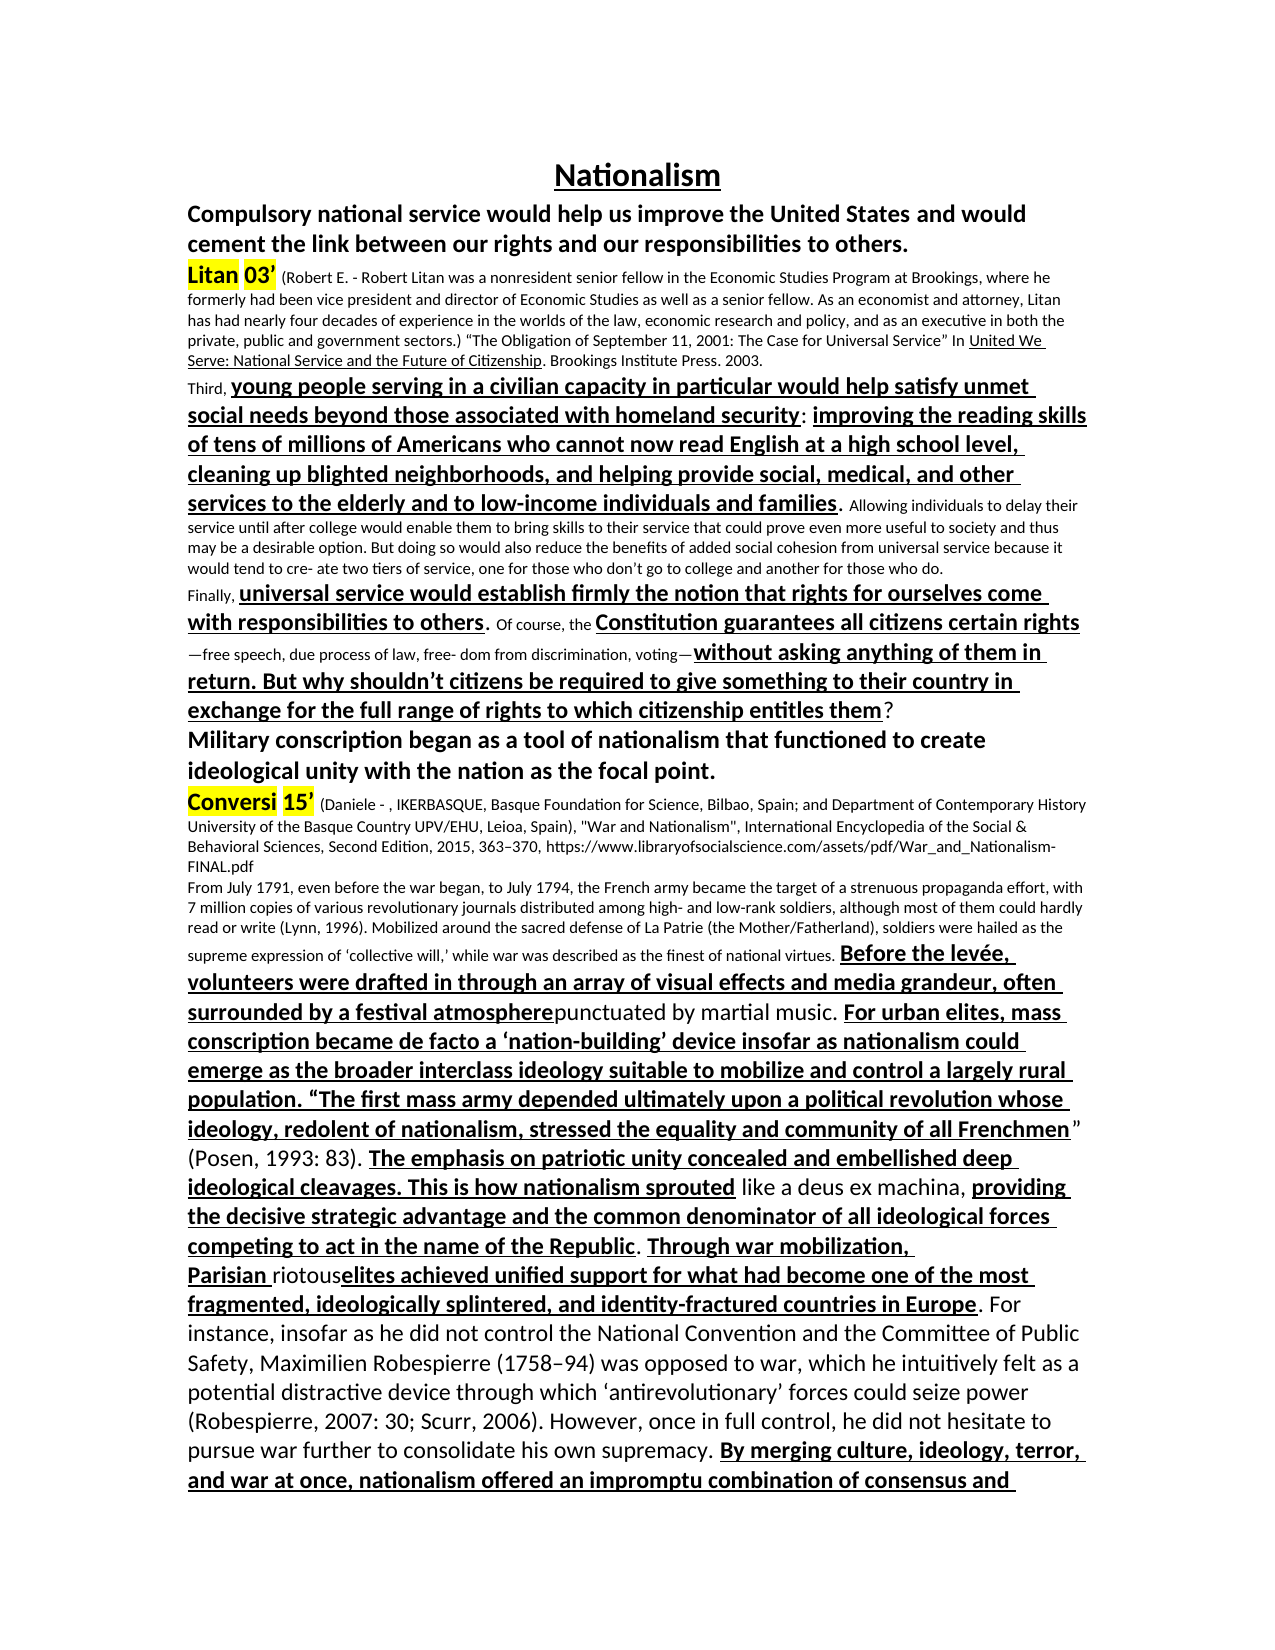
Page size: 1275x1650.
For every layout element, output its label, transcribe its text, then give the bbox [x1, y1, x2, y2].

text Compulsory national service would help us improve the United States and would cement the link between our rights and our responsibilities to others. Litan 03’ (Robert E. - Robert Litan was a nonresident senior fellow in the Economic Studies Program at Brookings, where he formerly had been vice president and director of Economic Studies as well as a senior fellow. As an economist and attorney, Litan has had nearly four decades of experience in the worlds of the law, economic research and policy, and as an executive in both the private, public and government sectors.) “The Obligation of September 11, 2001: The Case for Universal Service” In United We Serve: National Service and the Future of Citizenship. Brookings Institute Press. 2003. Third, young people serving in a civilian capacity in particular would help satisfy unmet social needs beyond those associated with homeland security: improving the reading skills of tens of millions of Americans who cannot now read English at a high school level, cleaning up blighted neighborhoods, and helping provide social, medical, and other services to the elderly and to low-income individuals and families. Allowing individuals to delay their service until after college would enable them to bring skills to their service that could prove even more useful to society and thus may be a desirable option. But doing so would also reduce the benefits of added social cohesion from universal service because it would tend to cre- ate two tiers of service, one for those who don’t go to college and another for those who do. Finally, universal service would establish firmly the notion that rights for ourselves come with responsibilities to others. Of course, the Constitution guarantees all citizens certain rights—free speech, due process of law, free- dom from discrimination, voting—without asking anything of them in return. But why shouldn’t citizens be required to give something to their country in exchange for the full range of rights to which citizenship entitles them? [187, 198, 1087, 400]
text Compulsory national service would help us improve the United States and would cement the link between our rights and our responsibilities to others. Litan 03’ (Robert E. - Robert Litan was a nonresident senior fellow in the Economic Studies Program at Brookings, where he formerly had been vice president and director of Economic Studies as well as a senior fellow. As an economist and attorney, Litan has had nearly four decades of experience in the worlds of the law, economic research and policy, and as an executive in both the private, public and government sectors.) “The Obligation of September 11, 2001: The Case for Universal Service” In United We Serve: National Service and the Future of Citizenship. Brookings Institute Press. 2003. Third, young people serving in a civilian capacity in particular would help satisfy unmet social needs beyond those associated with homeland security: improving the reading skills of tens of millions of Americans who cannot now read English at a high school level, cleaning up blighted neighborhoods, and helping provide social, medical, and other services to the elderly and to low-income individuals and families. Allowing individuals to delay their service until after college would enable them to bring skills to their service that could prove even more useful to society and thus may be a desirable option. But doing so would also reduce the benefits of added social cohesion from universal service because it would tend to cre- ate two tiers of service, one for those who don’t go to college and another for those who do. Finally, universal service would establish firmly the notion that rights for ourselves come with responsibilities to others. Of course, the Constitution guarantees all citizens certain rights—free speech, due process of law, free- dom from discrimination, voting—without asking anything of them in return. But why shouldn’t citizens be required to give something to their country in exchange for the full range of rights to which citizenship entitles them? [187, 426, 1087, 724]
subtitle Nationalism [187, 154, 1087, 195]
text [187, 724, 1087, 1494]
